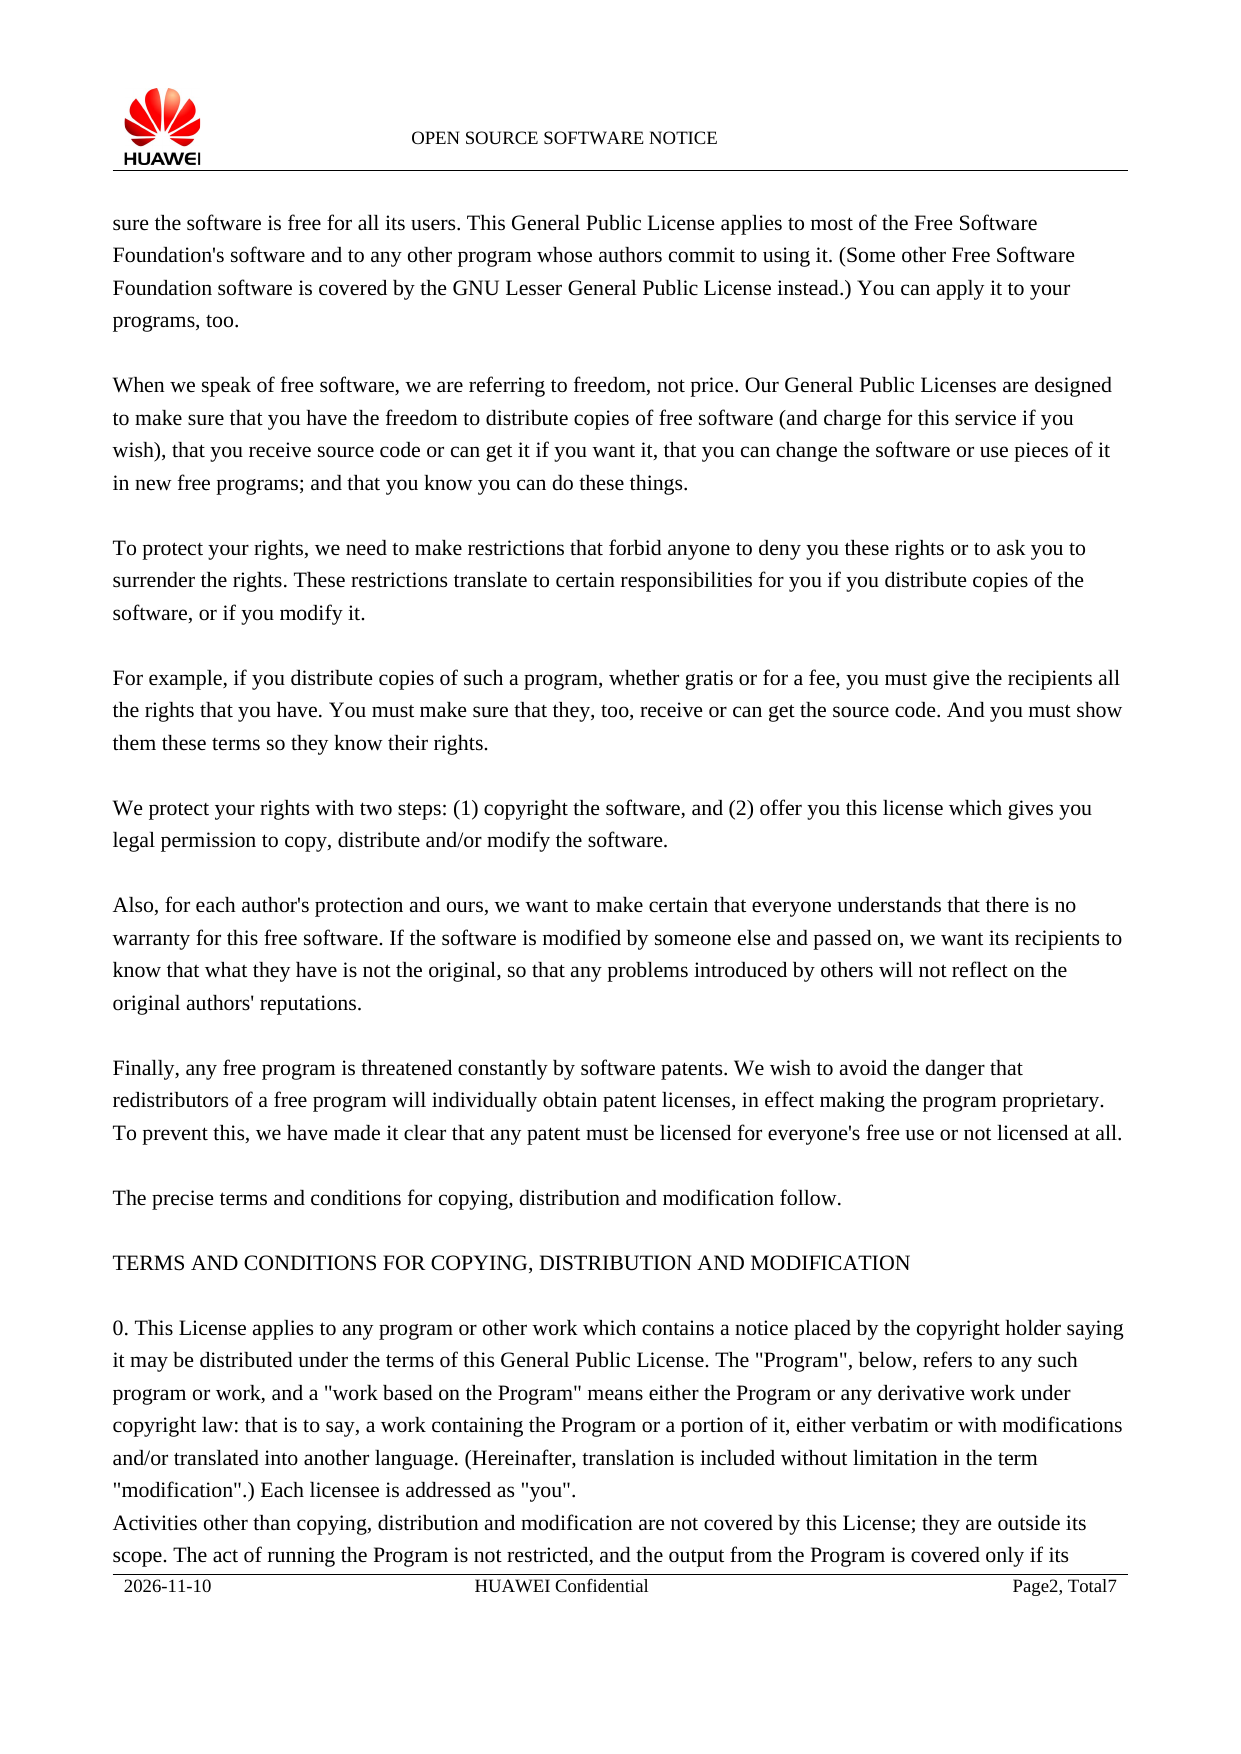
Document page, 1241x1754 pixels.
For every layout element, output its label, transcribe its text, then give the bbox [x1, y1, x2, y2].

picture [124, 88, 201, 165]
